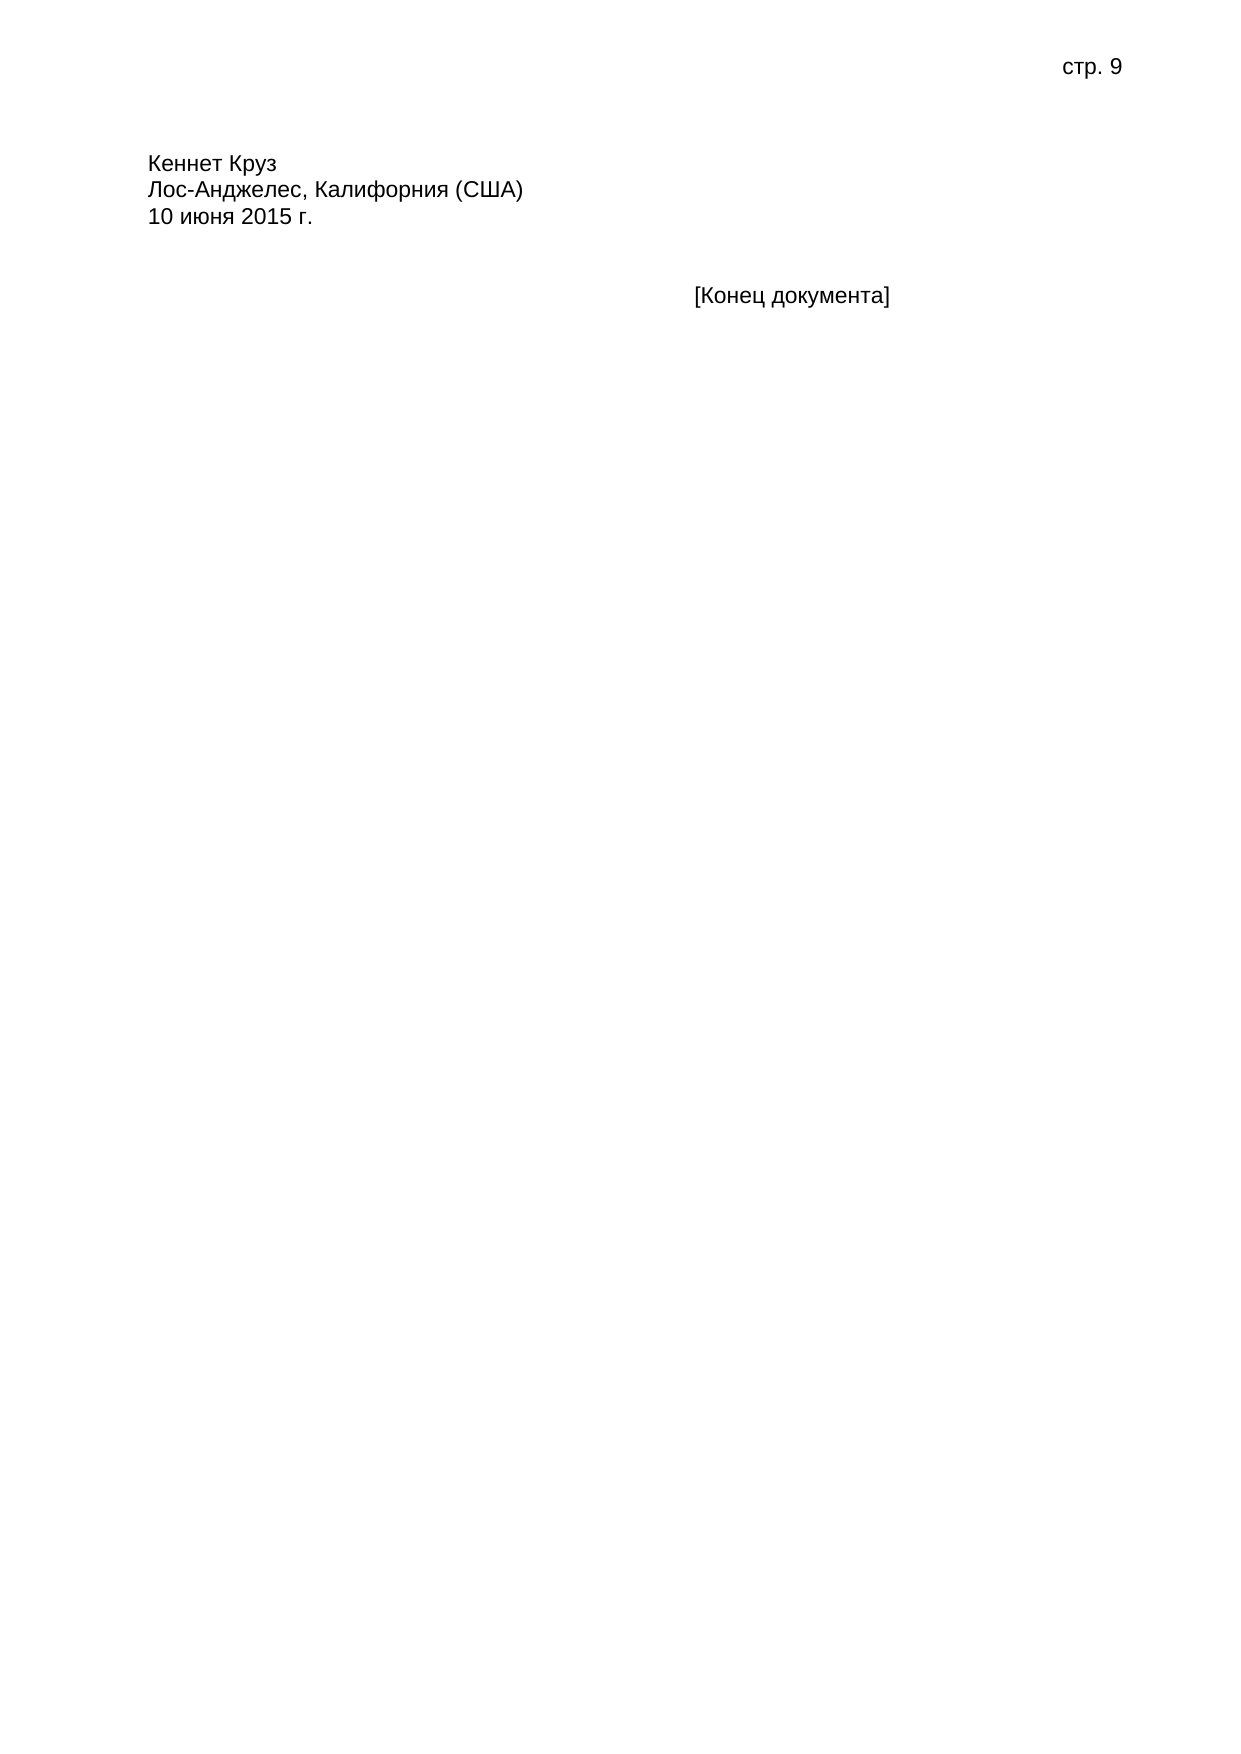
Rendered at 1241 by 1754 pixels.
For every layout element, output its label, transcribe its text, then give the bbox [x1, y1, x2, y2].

text [Конец документа] [694, 282, 1122, 308]
text Кеннет Круз [148, 150, 1122, 176]
text 10 июня 2015 г. [148, 203, 1122, 229]
text Лос-Анджелес, Калифорния (США) [148, 176, 1122, 203]
